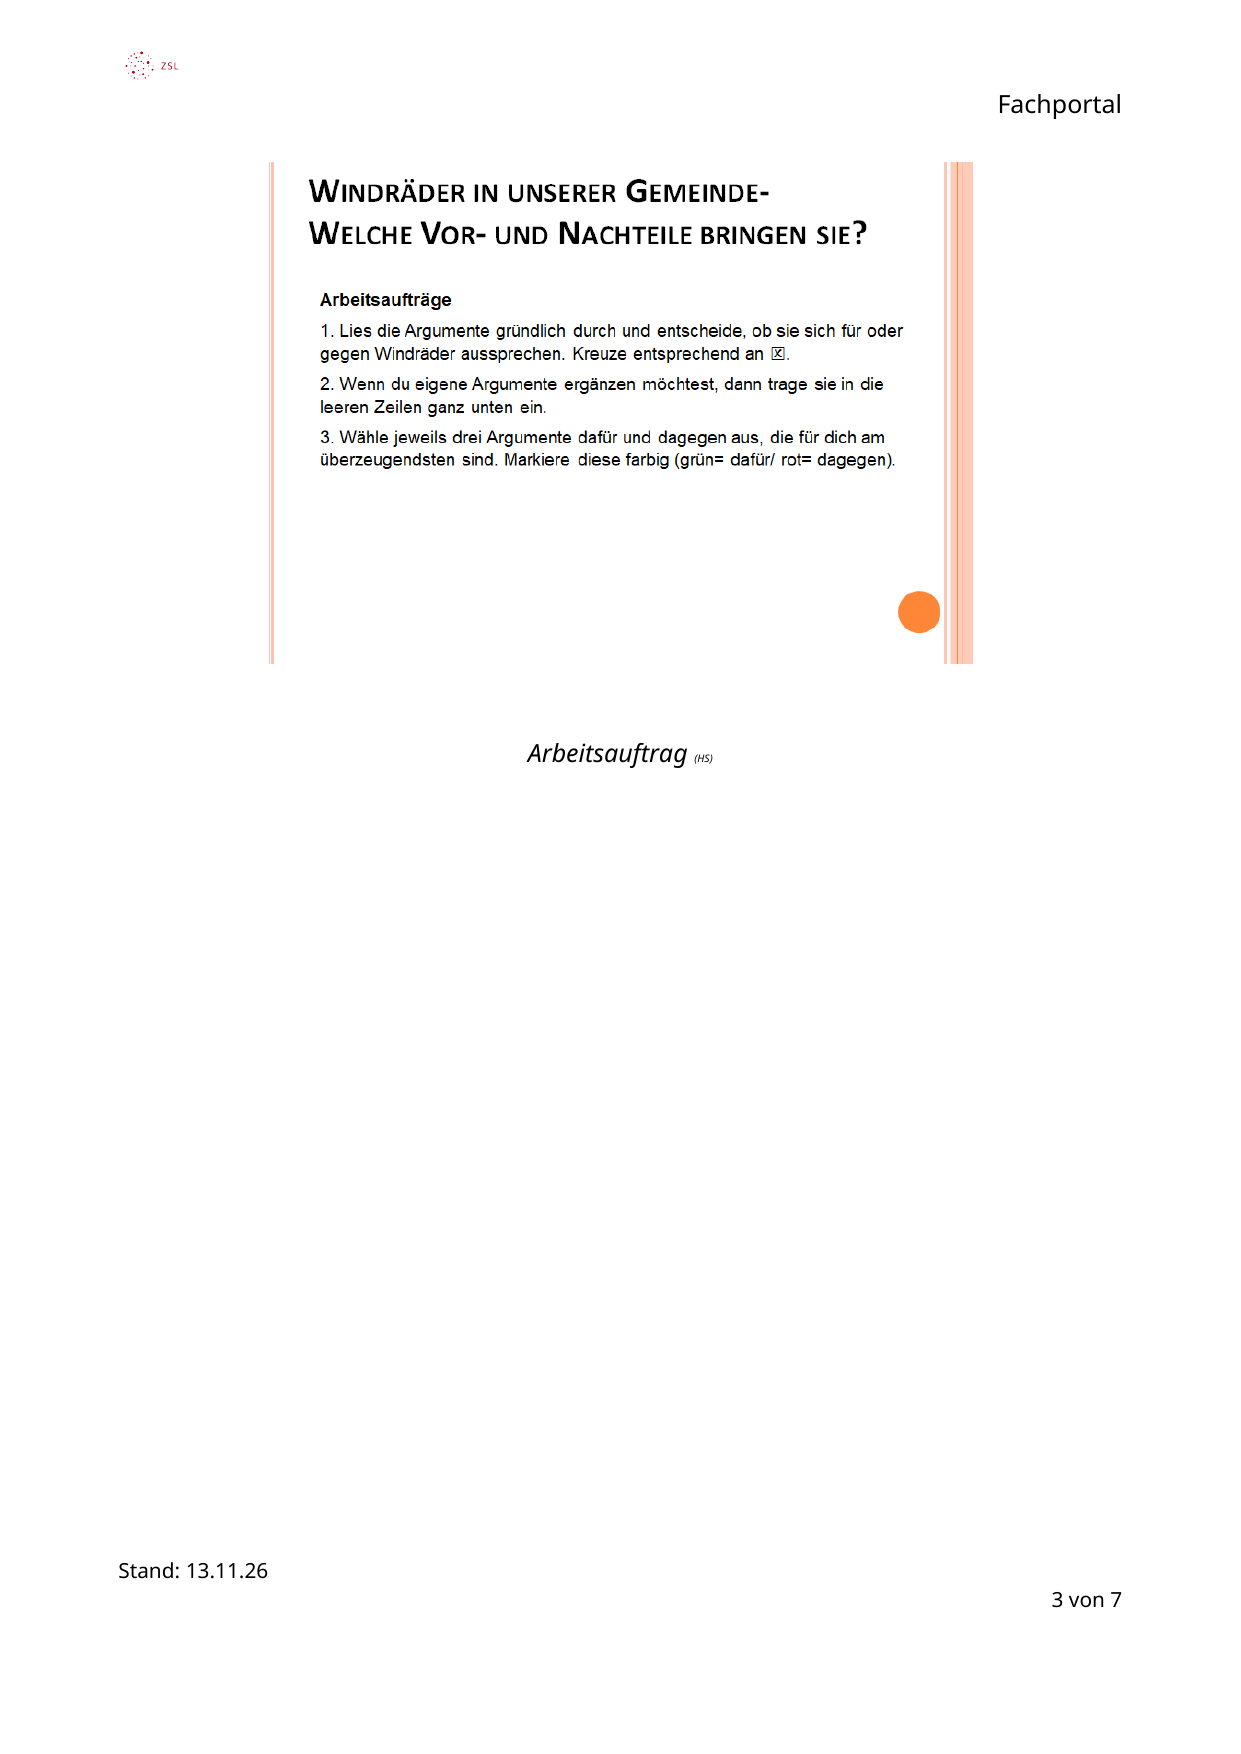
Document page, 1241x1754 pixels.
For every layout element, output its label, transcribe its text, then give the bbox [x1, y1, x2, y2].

picture [118, 44, 186, 87]
picture [267, 162, 974, 664]
text Arbeitsauftrag (HS) [118, 736, 1122, 769]
